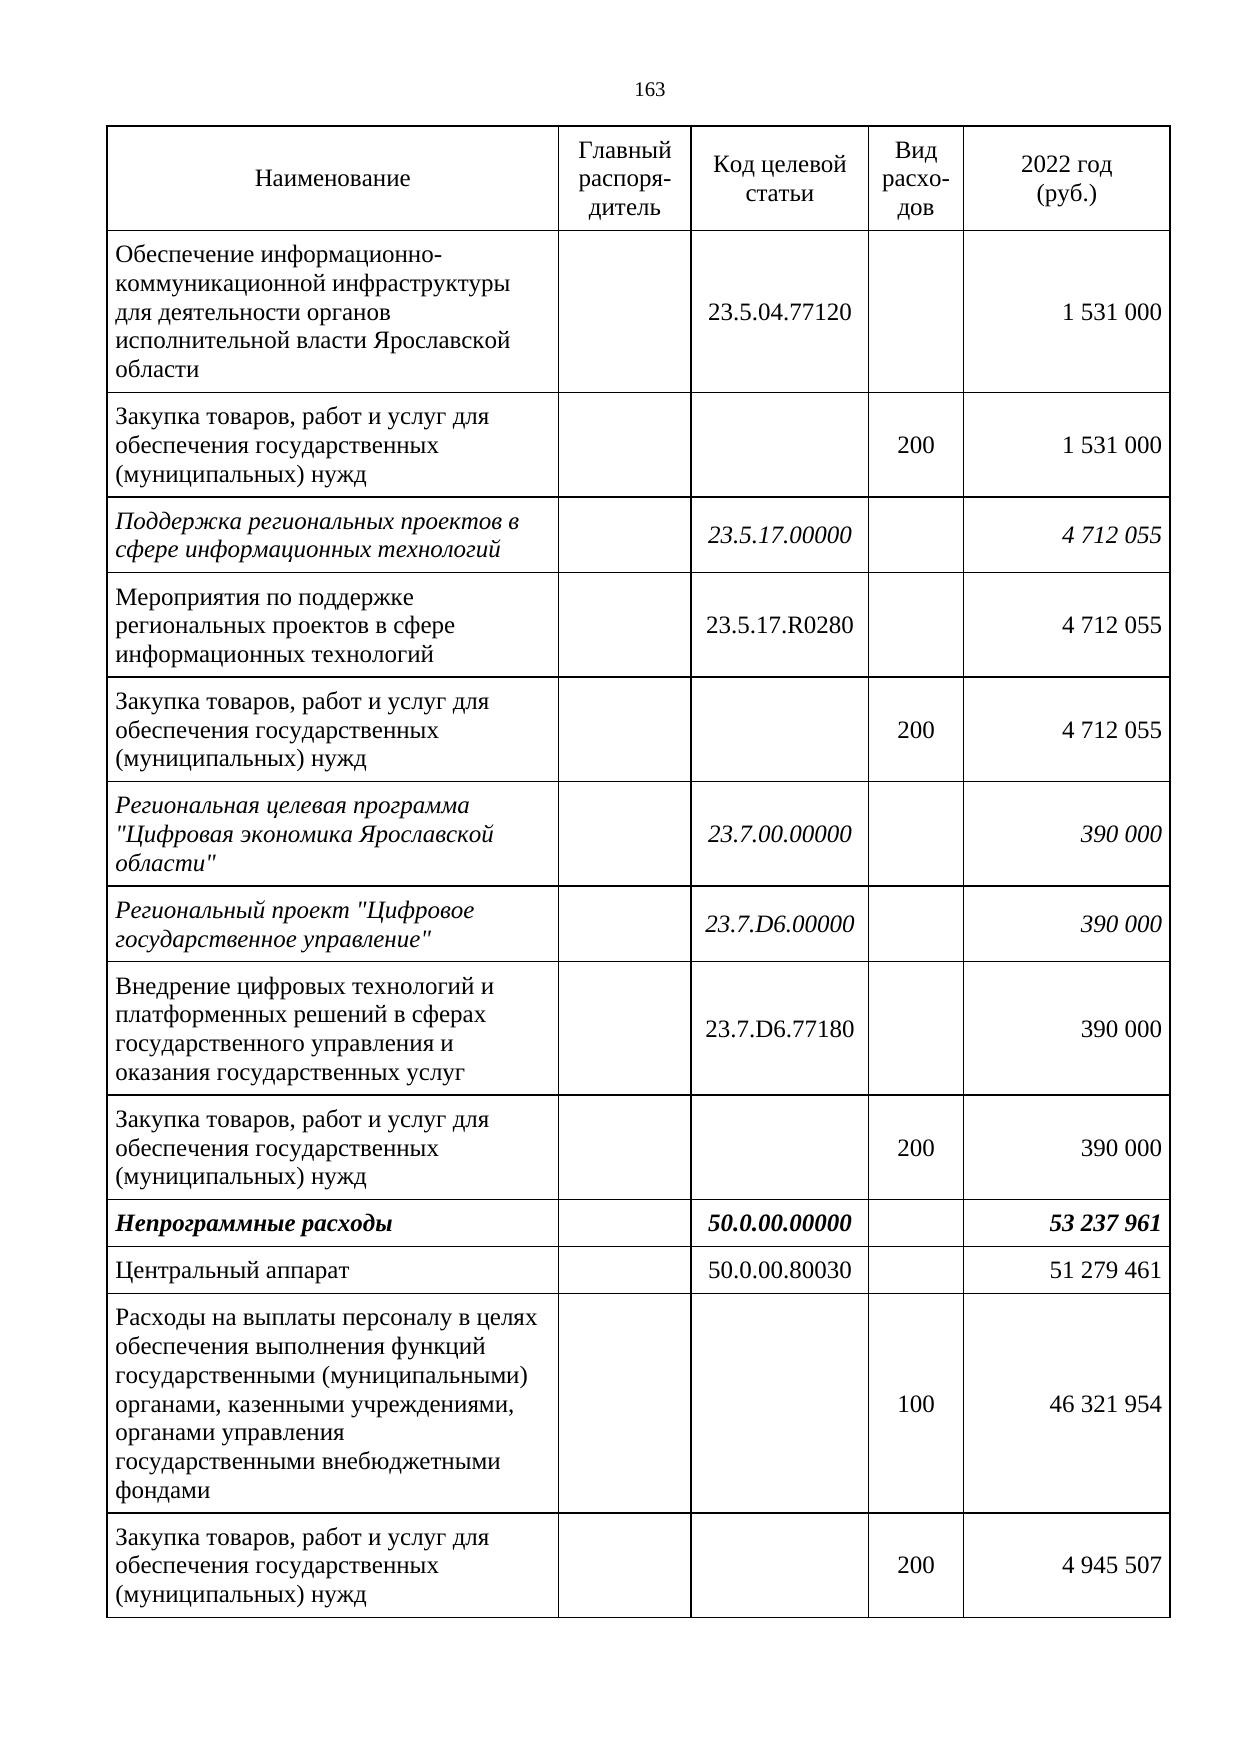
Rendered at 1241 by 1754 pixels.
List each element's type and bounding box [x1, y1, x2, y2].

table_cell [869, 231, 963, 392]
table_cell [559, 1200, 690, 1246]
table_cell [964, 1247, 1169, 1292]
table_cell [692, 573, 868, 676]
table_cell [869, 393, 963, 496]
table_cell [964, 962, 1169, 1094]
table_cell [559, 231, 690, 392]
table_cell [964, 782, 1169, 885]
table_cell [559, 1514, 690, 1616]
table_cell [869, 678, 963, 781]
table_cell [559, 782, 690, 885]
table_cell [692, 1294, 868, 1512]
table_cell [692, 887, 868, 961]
table_header [692, 127, 868, 229]
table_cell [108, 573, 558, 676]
table_header [964, 127, 1169, 229]
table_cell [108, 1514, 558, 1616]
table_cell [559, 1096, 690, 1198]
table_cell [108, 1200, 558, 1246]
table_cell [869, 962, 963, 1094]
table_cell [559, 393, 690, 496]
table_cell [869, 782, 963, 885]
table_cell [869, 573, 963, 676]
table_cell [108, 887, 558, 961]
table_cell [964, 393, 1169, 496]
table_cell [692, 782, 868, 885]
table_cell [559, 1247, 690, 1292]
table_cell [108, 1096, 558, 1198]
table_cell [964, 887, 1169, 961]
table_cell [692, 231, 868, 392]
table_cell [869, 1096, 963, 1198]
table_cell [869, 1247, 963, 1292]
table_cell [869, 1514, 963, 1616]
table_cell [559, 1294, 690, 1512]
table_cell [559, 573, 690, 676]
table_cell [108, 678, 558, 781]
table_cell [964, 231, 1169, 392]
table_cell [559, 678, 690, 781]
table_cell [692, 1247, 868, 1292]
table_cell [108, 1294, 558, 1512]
table_header [869, 127, 963, 229]
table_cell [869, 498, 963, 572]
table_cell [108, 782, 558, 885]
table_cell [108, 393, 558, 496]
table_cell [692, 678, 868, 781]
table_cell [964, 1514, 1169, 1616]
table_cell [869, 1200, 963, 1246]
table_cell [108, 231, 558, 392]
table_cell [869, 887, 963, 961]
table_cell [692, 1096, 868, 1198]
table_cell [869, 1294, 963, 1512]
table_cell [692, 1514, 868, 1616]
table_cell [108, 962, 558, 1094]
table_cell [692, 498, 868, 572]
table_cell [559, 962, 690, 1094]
table_header [559, 127, 690, 229]
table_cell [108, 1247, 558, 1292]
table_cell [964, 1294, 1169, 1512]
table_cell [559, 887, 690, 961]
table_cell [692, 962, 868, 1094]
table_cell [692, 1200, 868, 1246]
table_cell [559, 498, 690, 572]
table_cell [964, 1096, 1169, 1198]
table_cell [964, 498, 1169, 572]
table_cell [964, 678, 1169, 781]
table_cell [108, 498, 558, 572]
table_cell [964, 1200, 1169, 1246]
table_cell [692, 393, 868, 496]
table_header [108, 127, 558, 229]
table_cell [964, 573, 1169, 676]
